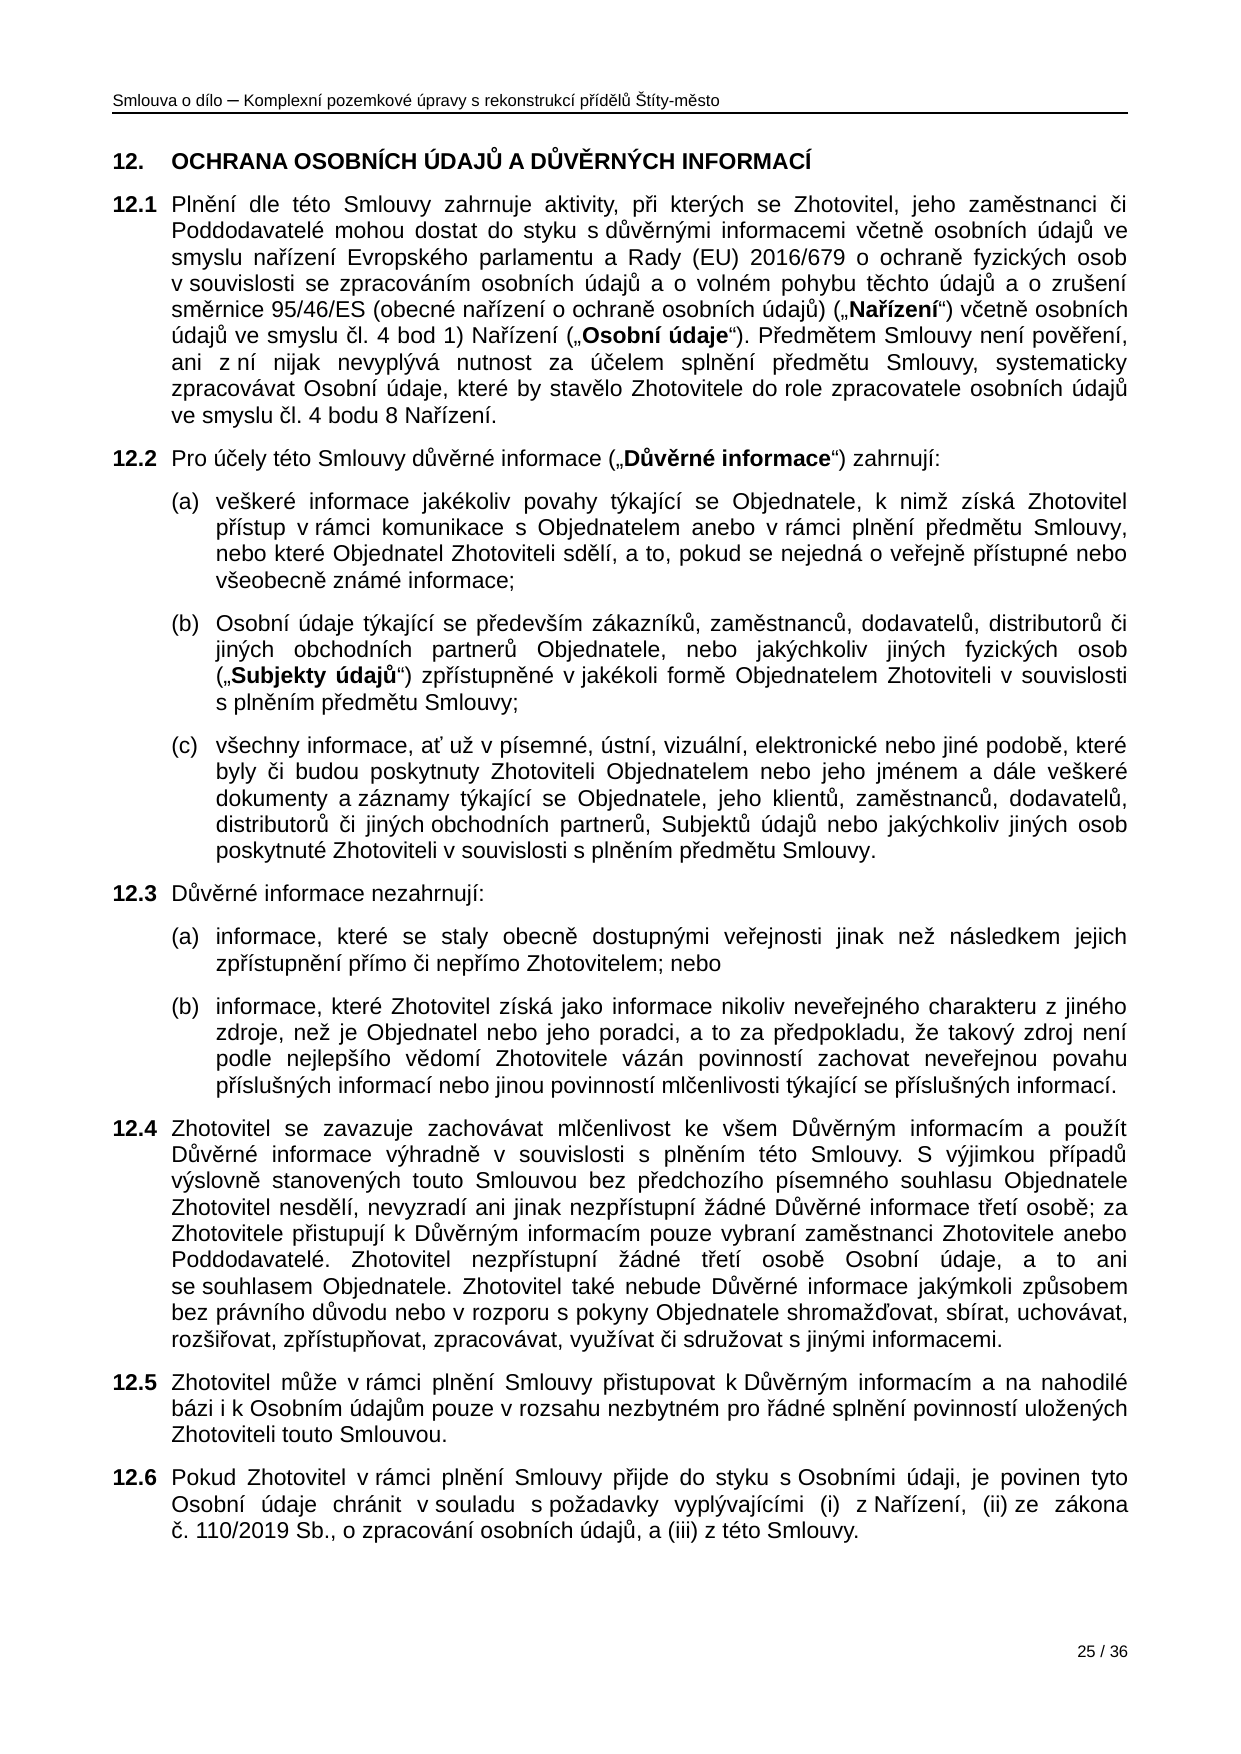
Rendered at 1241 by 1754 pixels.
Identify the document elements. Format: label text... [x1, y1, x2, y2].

text všechny informace, ať už v písemné, ústní, vizuální, elektronické nebo jiné podobě, které byly či budou poskytnuty Zhotoviteli Objednatelem nebo jeho jménem a dále veškeré dokumenty a záznamy týkající se Objednatele, jeho klientů, zaměstnanců, dodavatelů, distributorů či jiných obchodních partnerů, Subjektů údajů nebo jakýchkoliv jiných osob poskytnuté Zhotoviteli v souvislosti s plněním předmětu Smlouvy. [171, 732, 1128, 863]
list veškeré informace jakékoliv povahy týkající se Objednatele, k nimž získá Zhotovitel přístup v rámci komunikace s Objednatelem anebo v rámci plnění předmětu Smlouvy, nebo které Objednatel Zhotoviteli sdělí, a to, pokud se nejedná o veřejně přístupné nebo všeobecně známé informace; [171, 488, 1128, 593]
list informace, které se staly obecně dostupnými veřejnosti jinak než následkem jejich zpřístupnění přímo či nepřímo Zhotovitelem; nebo [171, 923, 1128, 976]
text Důvěrné informace nezahrnují: [112, 880, 1128, 907]
list informace, které Zhotovitel získá jako informace nikoliv neveřejného charakteru z jiného zdroje, než je Objednatel nebo jeho poradci, a to za předpokladu, že takový zdroj není podle nejlepšího vědomí Zhotovitele vázán povinností zachovat neveřejnou povahu příslušných informací nebo jinou povinností mlčenlivosti týkající se příslušných informací. [171, 993, 1128, 1098]
text Pro účely této Smlouvy důvěrné informace („Důvěrné informace“) zahrnují: [112, 444, 1128, 471]
text Plnění dle této Smlouvy zahrnuje aktivity, při kterých se Zhotovitel, jeho zaměstnanci či Poddodavatelé mohou dostat do styku s důvěrnými informacemi včetně osobních údajů ve smyslu nařízení Evropského parlamentu a Rady (EU) 2016/679 o ochraně fyzických osob v souvislosti se zpracováním osobních údajů a o volném pohybu těchto údajů a o zrušení směrnice 95/46/ES (obecné nařízení o ochraně osobních údajů) („Nařízení“) včetně osobních údajů ve smyslu čl. 4 bod 1) Nařízení („Osobní údaje“). Předmětem Smlouvy není pověření, ani z ní nijak nevyplývá nutnost za účelem splnění předmětu Smlouvy, systematicky zpracovávat Osobní údaje, které by stavělo Zhotovitele do role zpracovatele osobních údajů ve smyslu čl. 4 bodu 8 Nařízení. [112, 191, 1128, 428]
text Pokud Zhotovitel v rámci plnění Smlouvy přijde do styku s Osobními údaji, je povinen tyto Osobní údaje chránit v souladu s požadavky vyplývajícími (i) z Nařízení, (ii) ze zákona č. 110/2019 Sb., o zpracování osobních údajů, a (iii) z této Smlouvy. [112, 1464, 1128, 1543]
text Zhotovitel se zavazuje zachovávat mlčenlivost ke všem Důvěrným informacím a použít Důvěrné informace výhradně v souvislosti s plněním této Smlouvy. S výjimkou případů výslovně stanovených touto Smlouvou bez předchozího písemného souhlasu Objednatele Zhotovitel nesdělí, nevyzradí ani jinak nezpřístupní žádné Důvěrné informace třetí osobě; za Zhotovitele přistupují k Důvěrným informacím pouze vybraní zaměstnanci Zhotovitele anebo Poddodavatelé. Zhotovitel nezpřístupní žádné třetí osobě Osobní údaje, a to ani se souhlasem Objednatele. Zhotovitel také nebude Důvěrné informace jakýmkoli způsobem bez právního důvodu nebo v rozporu s pokyny Objednatele shromažďovat, sbírat, uchovávat, rozšiřovat, zpřístupňovat, zpracovávat, využívat či sdružovat s jinými informacemi. [112, 1115, 1128, 1352]
text Osobní údaje týkající se především zákazníků, zaměstnanců, dodavatelů, distributorů či jiných obchodních partnerů Objednatele, nebo jakýchkoliv jiných fyzických osob („Subjekty údajů“) zpřístupněné v jakékoli formě Objednatelem Zhotoviteli v souvislosti s plněním předmětu Smlouvy; [171, 610, 1128, 715]
text Zhotovitel může v rámci plnění Smlouvy přistupovat k Důvěrným informacím a na nahodilé bázi i k Osobním údajům pouze v rozsahu nezbytném pro řádné splnění povinností uložených Zhotoviteli touto Smlouvou. [112, 1368, 1128, 1448]
text Ochrana osobních údajů a Důvěrných informací [112, 148, 1128, 174]
